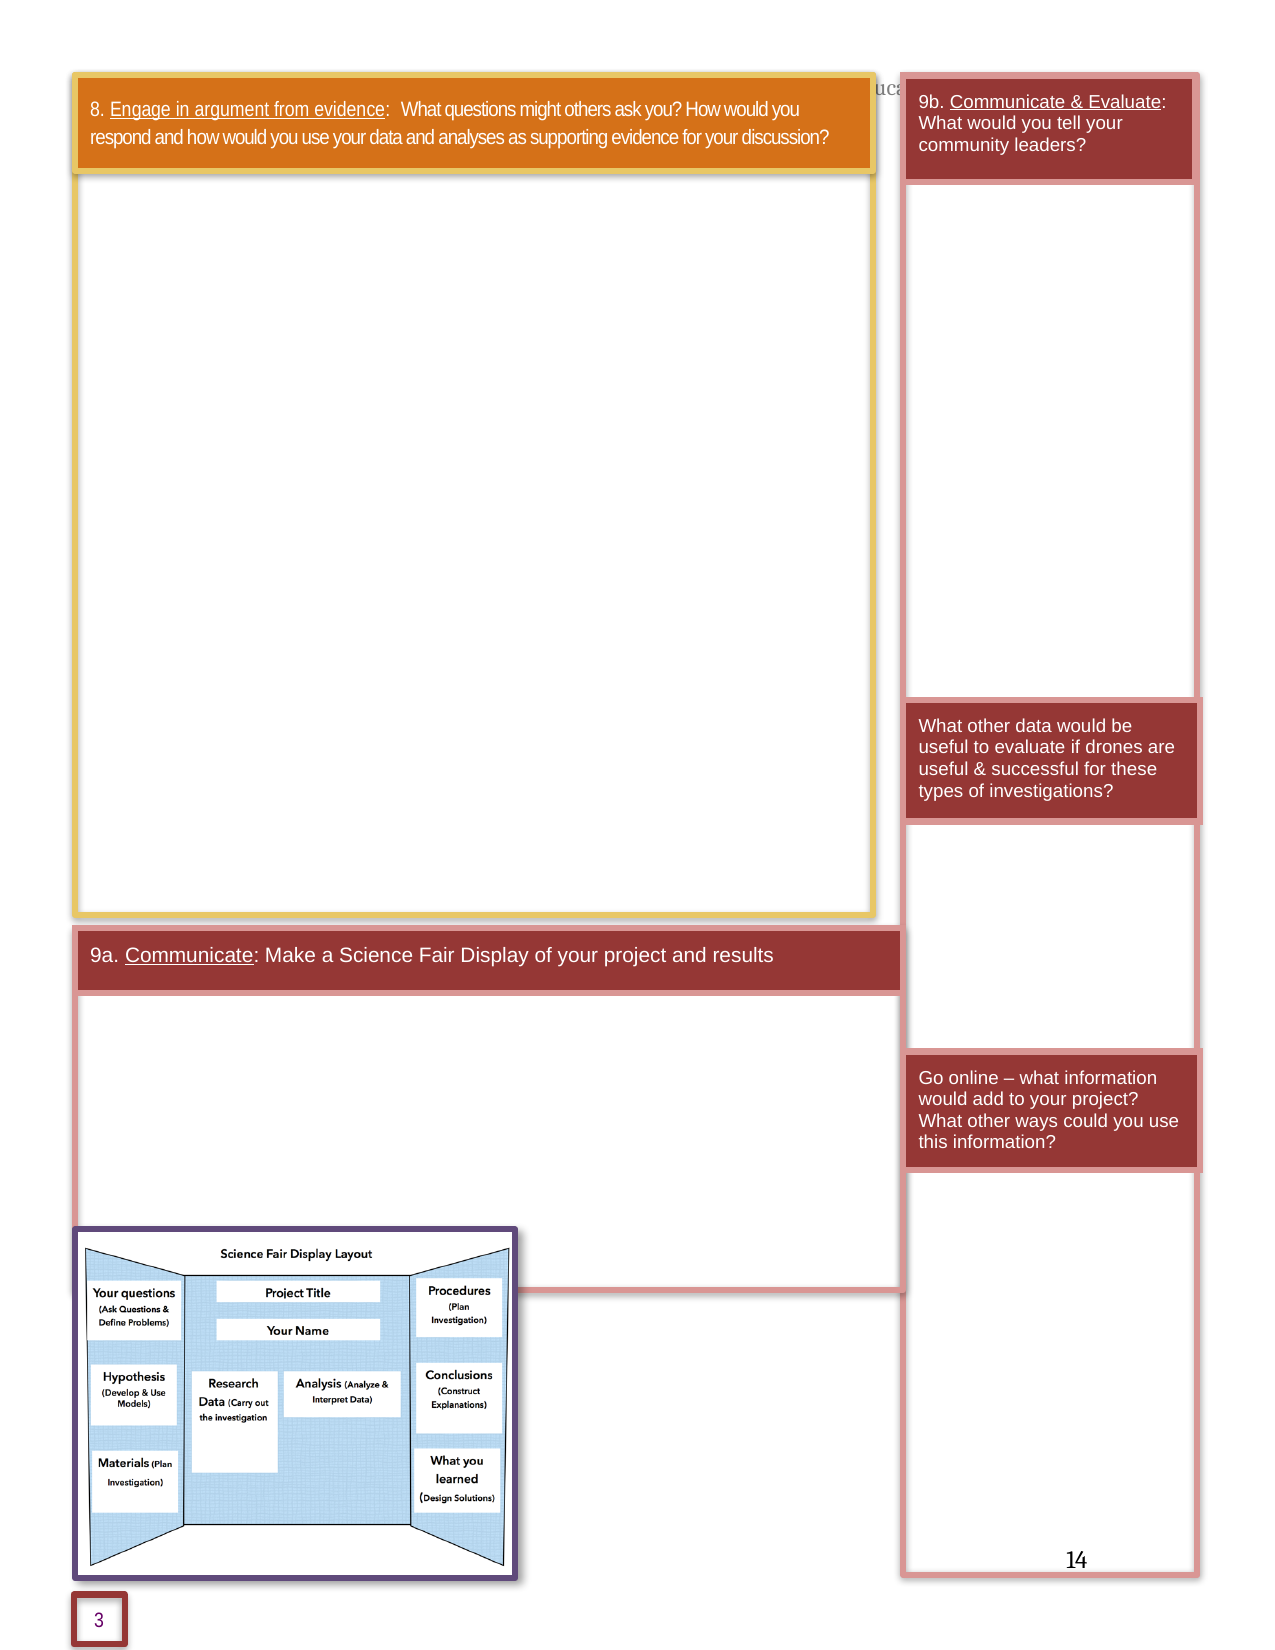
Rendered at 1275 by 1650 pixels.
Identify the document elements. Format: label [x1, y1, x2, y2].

picture [78, 1232, 512, 1575]
